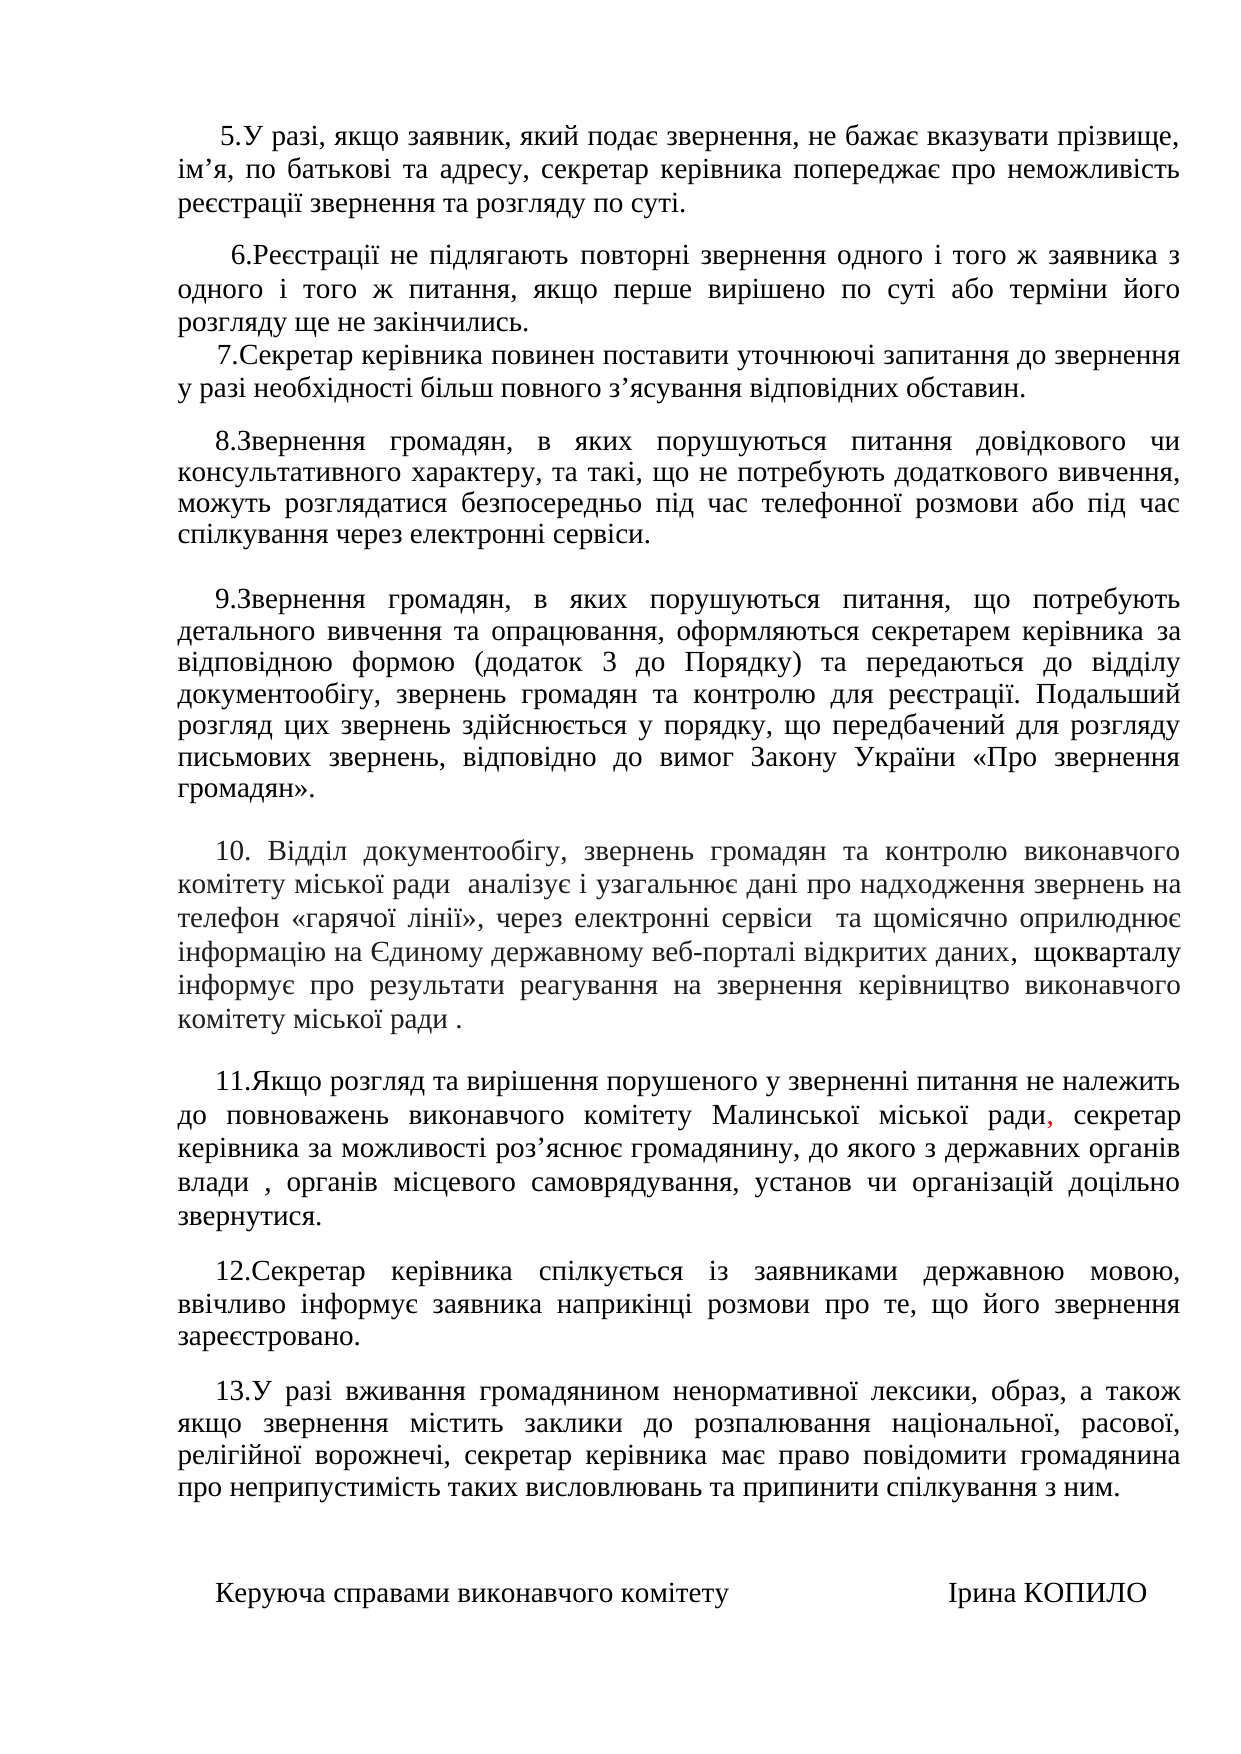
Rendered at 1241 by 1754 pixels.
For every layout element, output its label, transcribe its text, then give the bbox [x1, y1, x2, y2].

text 5.У разі, якщо заявник, який подає звернення, не бажає вказувати прізвище, ім’я, по батькові та адресу, секретар керівника попереджає про неможливість реєстрації звернення та розгляду по суті. [177, 118, 1181, 219]
text 8.Звернення громадян, в яких порушуються питання довідкового чи консультативного характеру, та такі, що не потребують додаткового вивчення, можуть розглядатися безпосередньо під час телефонної розмови або під час спілкування через електронні сервіси. [177, 426, 1181, 550]
text 6.Реєстрації не підлягають повторні звернення одного і того ж заявника з одного і того ж питання, якщо перше вирішено по суті або терміни його розгляду ще не закінчились. [177, 237, 1181, 271]
text 13.У разі вживання громадянином ненормативної лексики, образ, а також якщо звернення містить заклики до розпалювання національної, расової, релігійної ворожнечі, секретар керівника має право повідомити громадянина про неприпустимість таких висловлювань та припинити спілкування з ним. [177, 1375, 1181, 1502]
text 12.Секретар керівника спілкується із заявниками державною мовою, ввічливо інформує заявника наприкінці розмови про те, що його звернення зареєстровано. [177, 1254, 1181, 1352]
text 6.Реєстрації не підлягають повторні звернення одного і того ж заявника з одного і того ж питання, якщо перше вирішено по суті або терміни його розгляду ще не закінчились. [177, 304, 1181, 338]
text 7.Секретар керівника повинен поставити уточнюючі запитання до звернення у разі необхідності більш повного з’ясування відповідних обставин. [177, 338, 1181, 403]
text 9.Звернення громадян, в яких порушуються питання, що потребують детального вивчення та опрацювання, оформляються секретарем керівника за відповідною формою (додаток 3 до Порядку) та передаються до відділу документообігу, звернень громадян та контролю для реєстрації. Подальший розгляд цих звернень здійснюється у порядку, що передбачений для розгляду письмових звернень, відповідно до вимог Закону України «Про звернення громадян». [177, 583, 1181, 804]
text Керуюча справами виконавчого комітету Ірина КОПИЛО [177, 1577, 1181, 1609]
text 10. Відділ документообігу, звернень громадян та контролю виконавчого комітету міської ради аналізує і узагальнює дані про надходження звернень на телефон «гарячої лінії», через електронні сервіси та щомісячно оприлюднює інформацію на Єдиному державному веб-порталі відкритих даних, щокварталу інформує про результати реагування на звернення керівництво виконавчого комітету міської ради . [177, 833, 1181, 1034]
text 11.Якщо розгляд та вирішення порушеного у зверненні питання не належить до повноважень виконавчого комітету Малинської міської ради, секретар керівника за можливості роз’яснює громадянину, до якого з державних органів влади , органів місцевого самоврядування, установ чи організацій доцільно звернутися. [177, 1063, 1181, 1231]
